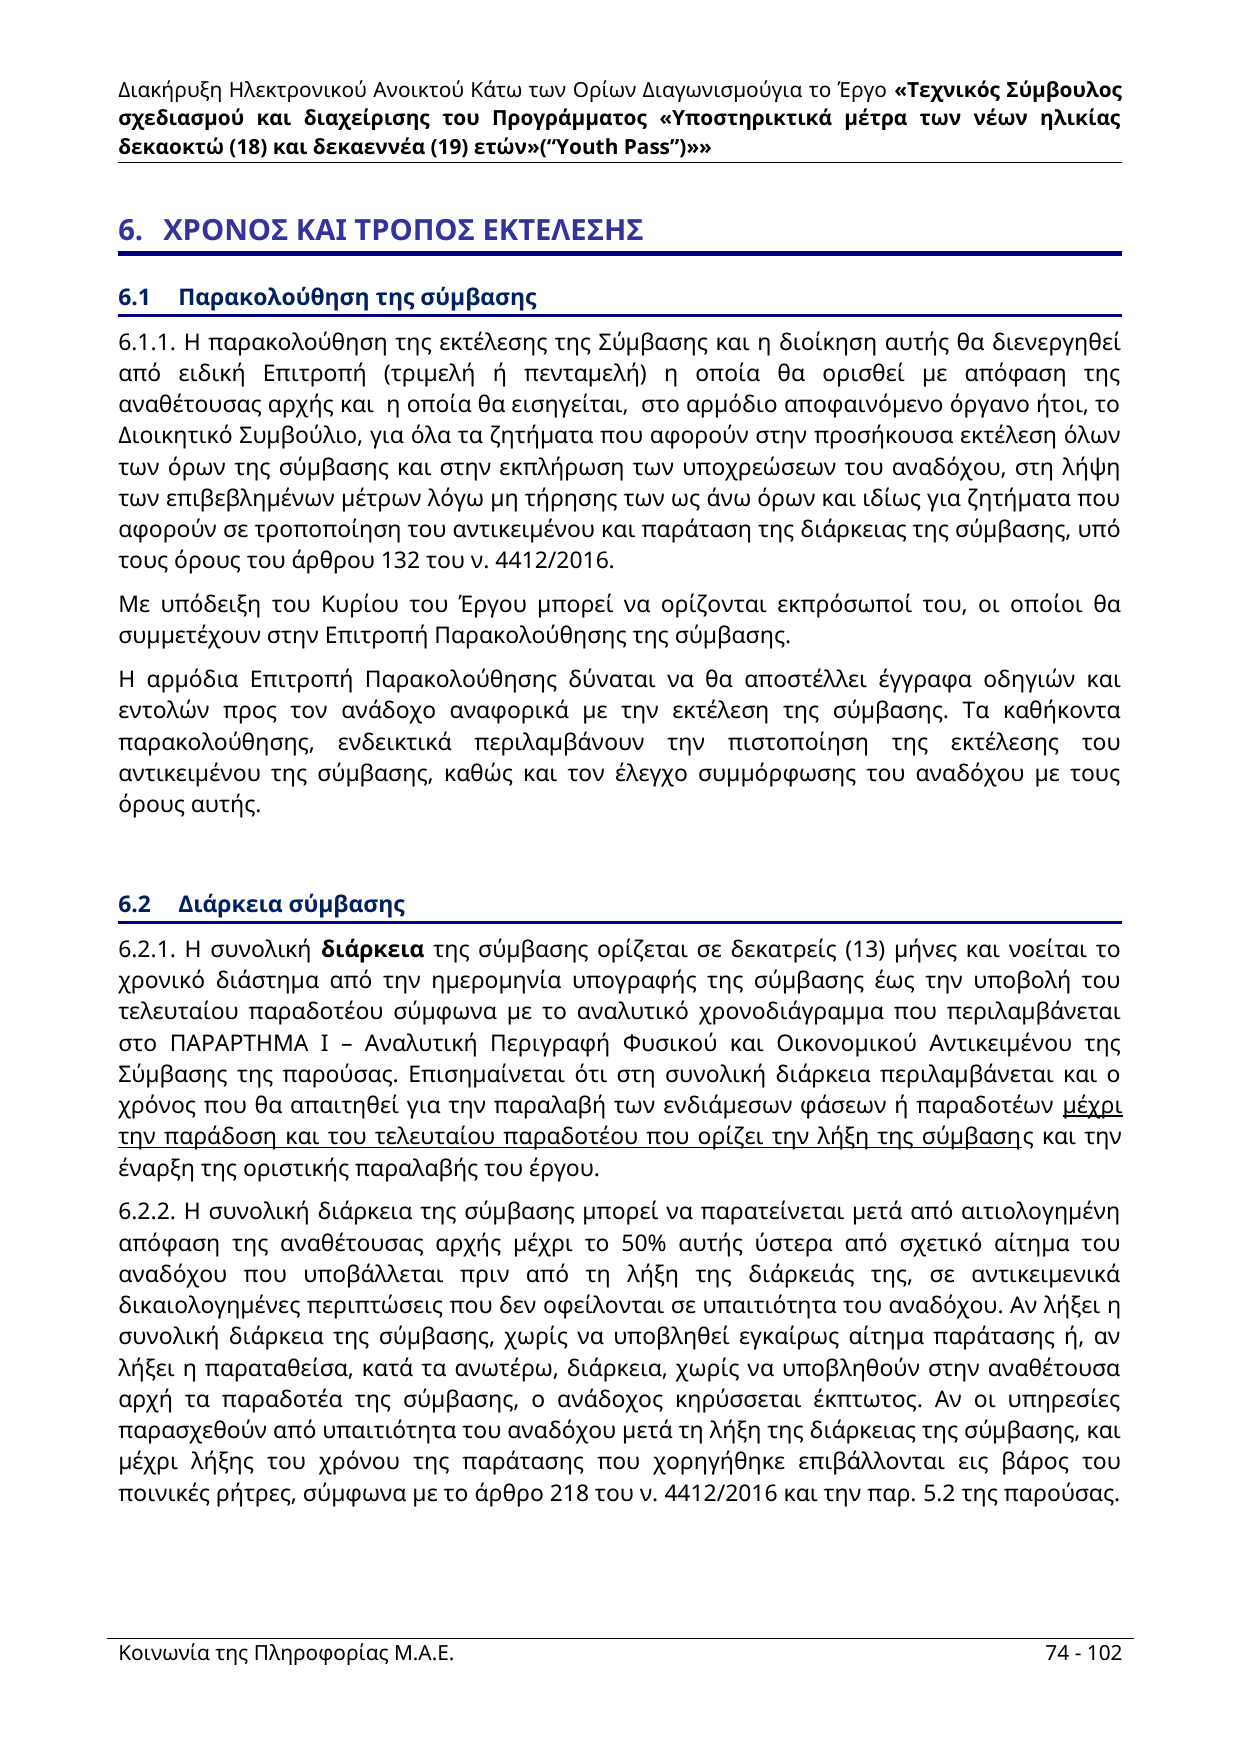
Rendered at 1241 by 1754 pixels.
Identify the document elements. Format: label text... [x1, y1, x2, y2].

text 6.2.1. Η συνολική διάρκεια της σύμβασης ορίζεται σε δεκατρείς (13) μήνες και νοείται το χρονικό διάστημα από την ημερομηνία υπογραφής της σύμβασης έως την υποβολή του τελευταίου παραδοτέου σύμφωνα με το αναλυτικό χρονοδιάγραμμα που περιλαμβάνεται στο ΠΑΡΑΡΤΗΜΑ Ι – Αναλυτική Περιγραφή Φυσικού και Οικονομικού Αντικειμένου της Σύμβασης της παρούσας. Επισημαίνεται ότι στη συνολική διάρκεια περιλαμβάνεται και ο χρόνος που θα απαιτηθεί για την παραλαβή των ενδιάμεσων φάσεων ή παραδοτέων μέχρι την παράδοση και του τελευταίου παραδοτέου που ορίζει την λήξη της σύμβασης και την έναρξη της οριστικής παραλαβής του έργου. [118, 933, 1122, 1183]
subtitle Διάρκεια σύμβασης [118, 888, 1122, 921]
text Η αρμόδια Επιτροπή Παρακολούθησης δύναται να θα αποστέλλει έγγραφα οδηγιών και εντολών προς τον ανάδοχο αναφορικά με την εκτέλεση της σύμβασης. Τα καθήκοντα παρακολούθησης, ενδεικτικά περιλαμβάνουν την πιστοποίηση της εκτέλεσης του αντικειμένου της σύμβασης, καθώς και τον έλεγχο συμμόρφωσης του αναδόχου με τους όρους αυτής. [118, 663, 1122, 819]
text 6.1.1. Η παρακολούθηση της εκτέλεσης της Σύμβασης και η διοίκηση αυτής θα διενεργηθεί από ειδική Επιτροπή (τριμελή ή πενταμελή) η οποία θα ορισθεί με απόφαση της αναθέτουσας αρχής και η οποία θα εισηγείται, στο αρμόδιο αποφαινόμενο όργανο ήτοι, το Διοικητικό Συμβούλιο, για όλα τα ζητήματα που αφορούν στην προσήκουσα εκτέλεση όλων των όρων της σύμβασης και στην εκπλήρωση των υποχρεώσεων του αναδόχου, στη λήψη των επιβεβλημένων μέτρων λόγω μη τήρησης των ως άνω όρων και ιδίως για ζητήματα που αφορούν σε τροποποίηση του αντικειμένου και παράταση της διάρκειας της σύμβασης, υπό τους όρους του άρθρου 132 του ν. 4412/2016. [118, 326, 1122, 576]
text Με υπόδειξη του Κυρίου του Έργου μπορεί να ορίζονται εκπρόσωποί του, οι οποίοι θα συμμετέχουν στην Επιτροπή Παρακολούθησης της σύμβασης. [118, 588, 1122, 651]
subtitle Παρακολούθηση της σύμβασης [118, 281, 1122, 314]
subtitle ΧΡΟΝΟΣ ΚΑΙ ΤΡΟΠΟΣ ΕΚΤΕΛΕΣΗΣ [118, 209, 1122, 251]
text 6.2.2. Η συνολική διάρκεια της σύμβασης μπορεί να παρατείνεται μετά από αιτιολογημένη απόφαση της αναθέτουσας αρχής μέχρι το 50% αυτής ύστερα από σχετικό αίτημα του αναδόχου που υποβάλλεται πριν από τη λήξη της διάρκειάς της, σε αντικειμενικά δικαιολογημένες περιπτώσεις που δεν οφείλονται σε υπαιτιότητα του αναδόχου. Αν λήξει η συνολική διάρκεια της σύμβασης, χωρίς να υποβληθεί εγκαίρως αίτημα παράτασης ή, αν λήξει η παραταθείσα, κατά τα ανωτέρω, διάρκεια, χωρίς να υποβληθούν στην αναθέτουσα αρχή τα παραδοτέα της σύμβασης, ο ανάδοχος κηρύσσεται έκπτωτος. Αν οι υπηρεσίες παρασχεθούν από υπαιτιότητα του αναδόχου μετά τη λήξη της διάρκειας της σύμβασης, και μέχρι λήξης του χρόνου της παράτασης που χορηγήθηκε επιβάλλονται εις βάρος του ποινικές ρήτρες, σύμφωνα με το άρθρο 218 του ν. 4412/2016 και την παρ. 5.2 της παρούσας. [118, 1195, 1122, 1508]
